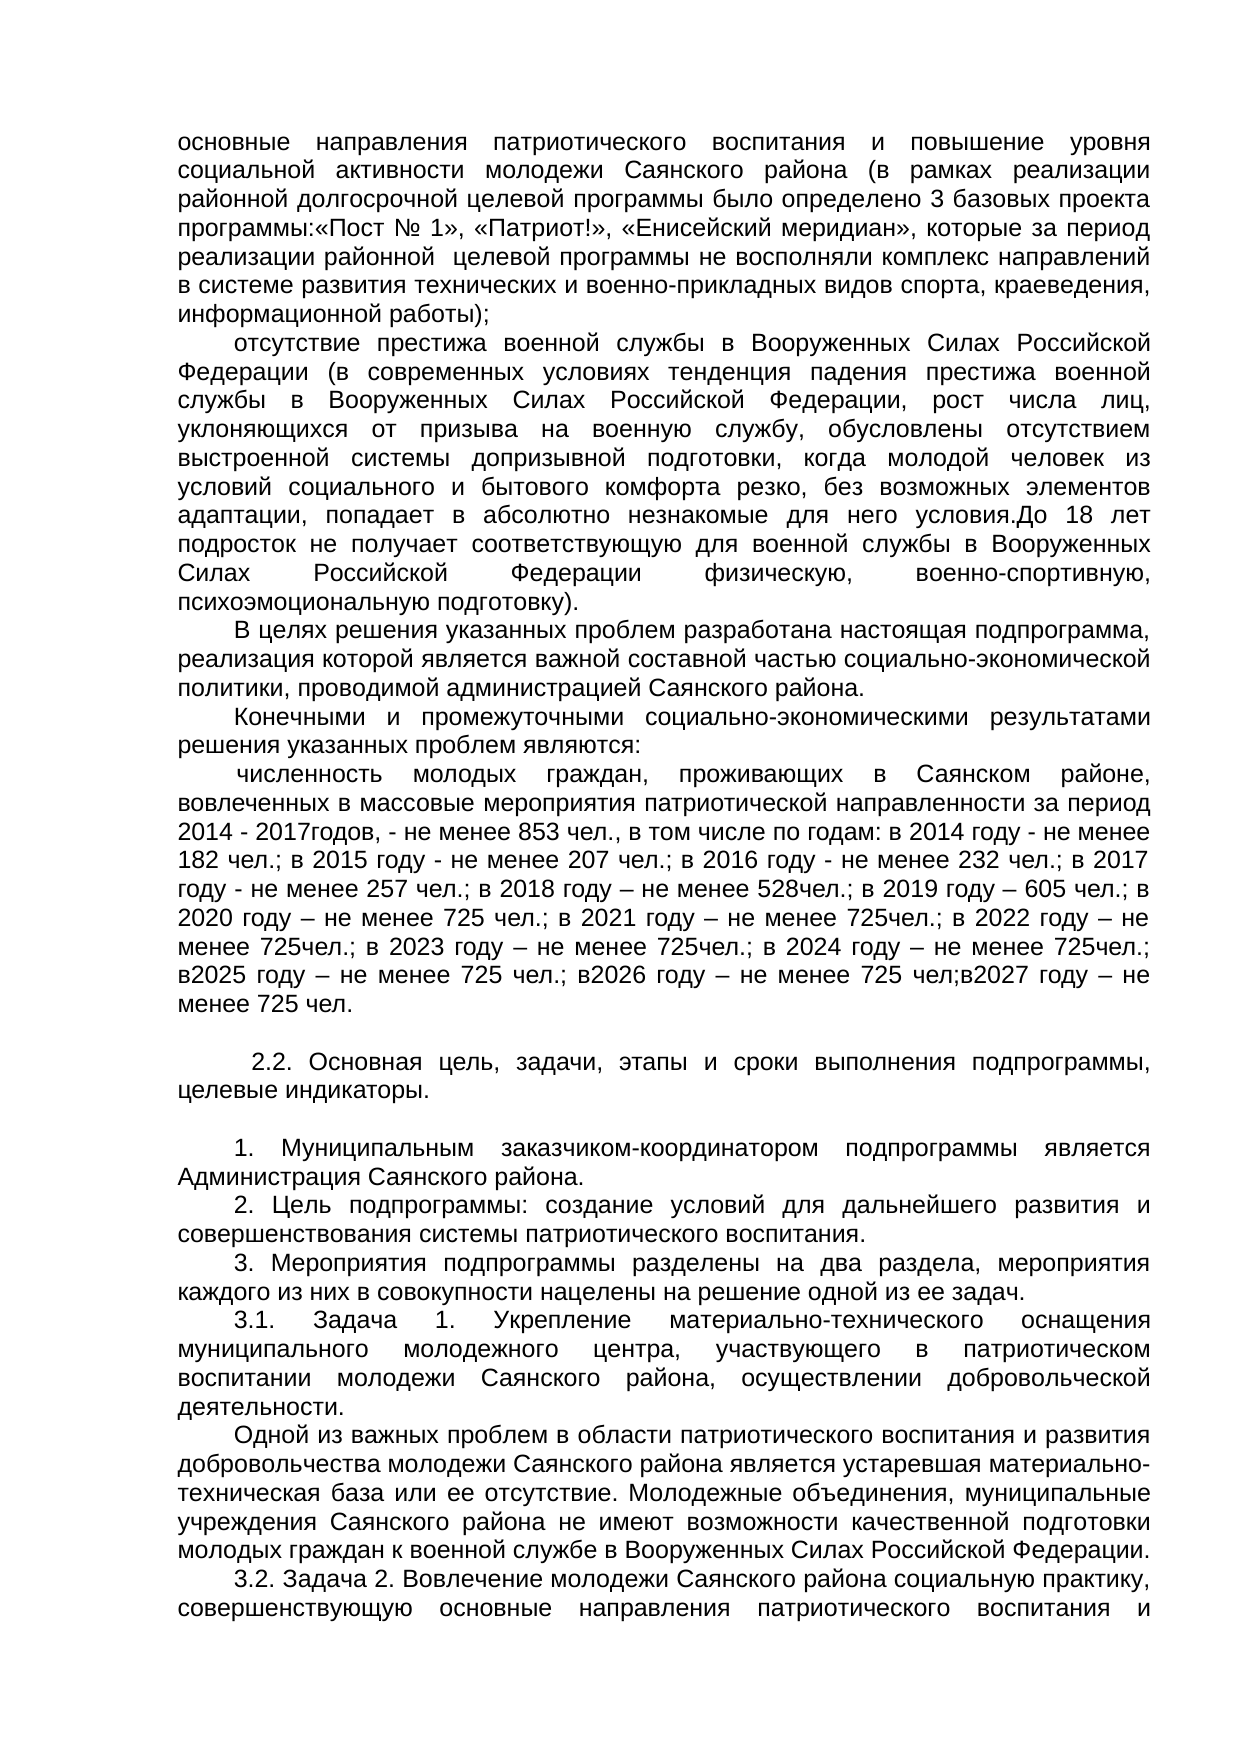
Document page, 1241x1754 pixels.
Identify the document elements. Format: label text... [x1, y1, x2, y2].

text Одной из важных проблем в области патриотического воспитания и развития добровольчества молодежи Саянского района является устаревшая материально-техническая база или ее отсутствие. Молодежные объединения, муниципальные учреждения Саянского района не имеют возможности качественной подготовки молодых граждан к военной службе в Вооруженных Силах Российской Федерации. [177, 1420, 1152, 1564]
title 2.2. Основная цель, задачи, этапы и сроки выполнения подпрограммы, целевые индикаторы. [177, 1047, 1152, 1104]
text отсутствие престижа военной службы в Вооруженных Силах Российской Федерации (в современных условиях тенденция падения престижа военной службы в Вооруженных Силах Российской Федерации, рост числа лиц, уклоняющихся от призыва на военную службу, обусловлены отсутствием выстроенной системы допризывной подготовки, когда молодой человек из условий социального и бытового комфорта резко, без возможных элементов адаптации, попадает в абсолютно незнакомые для него условия.До 18 лет подросток не получает соответствующую для военной службы в Вооруженных Силах Российской Федерации физическую, военно-спортивную, психоэмоциональную подготовку). [177, 328, 1152, 615]
text В целях решения указанных проблем разработана настоящая подпрограмма, реализация которой является важной составной частью социально-экономической политики, проводимой администрацией Саянского района. [177, 615, 1152, 702]
text 1. Муниципальным заказчиком-координатором подпрограммы является Администрация Саянского района. [177, 1133, 1152, 1190]
text Конечными и промежуточными социально-экономическими результатами решения указанных проблем являются: [177, 702, 1152, 759]
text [177, 127, 1152, 328]
text 3.1. Задача 1. Укрепление материально-технического оснащения муниципального молодежного центра, участвующего в патриотическом воспитании молодежи Саянского района, осуществлении добровольческой деятельности. [177, 1305, 1152, 1420]
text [177, 1564, 1152, 1622]
text 3. Мероприятия подпрограммы разделены на два раздела, мероприятия каждого из них в совокупности нацелены на решение одной из ее задач. [177, 1248, 1152, 1305]
text численность молодых граждан, проживающих в Саянском районе, вовлеченных в массовые мероприятия патриотической направленности за период 2014 - 2017годов, - не менее 853 чел., в том числе по годам: в 2014 году - не менее 182 чел.; в 2015 году - не менее 207 чел.; в 2016 году - не менее 232 чел.; в 2017 году - не менее 257 чел.; в 2018 году – не менее 528чел.; в 2019 году – 605 чел.; в 2020 году – не менее 725 чел.; в 2021 году – не менее 725чел.; в 2022 году – не менее 725чел.; в 2023 году – не менее 725чел.; в 2024 году – не менее 725чел.; в2025 году – не менее 725 чел.; в2026 году – не менее 725 чел;в2027 году – не менее 725 чел. [177, 759, 1152, 1018]
text 2. Цель подпрограммы: создание условий для дальнейшего развития и совершенствования системы патриотического воспитания. [177, 1190, 1152, 1248]
